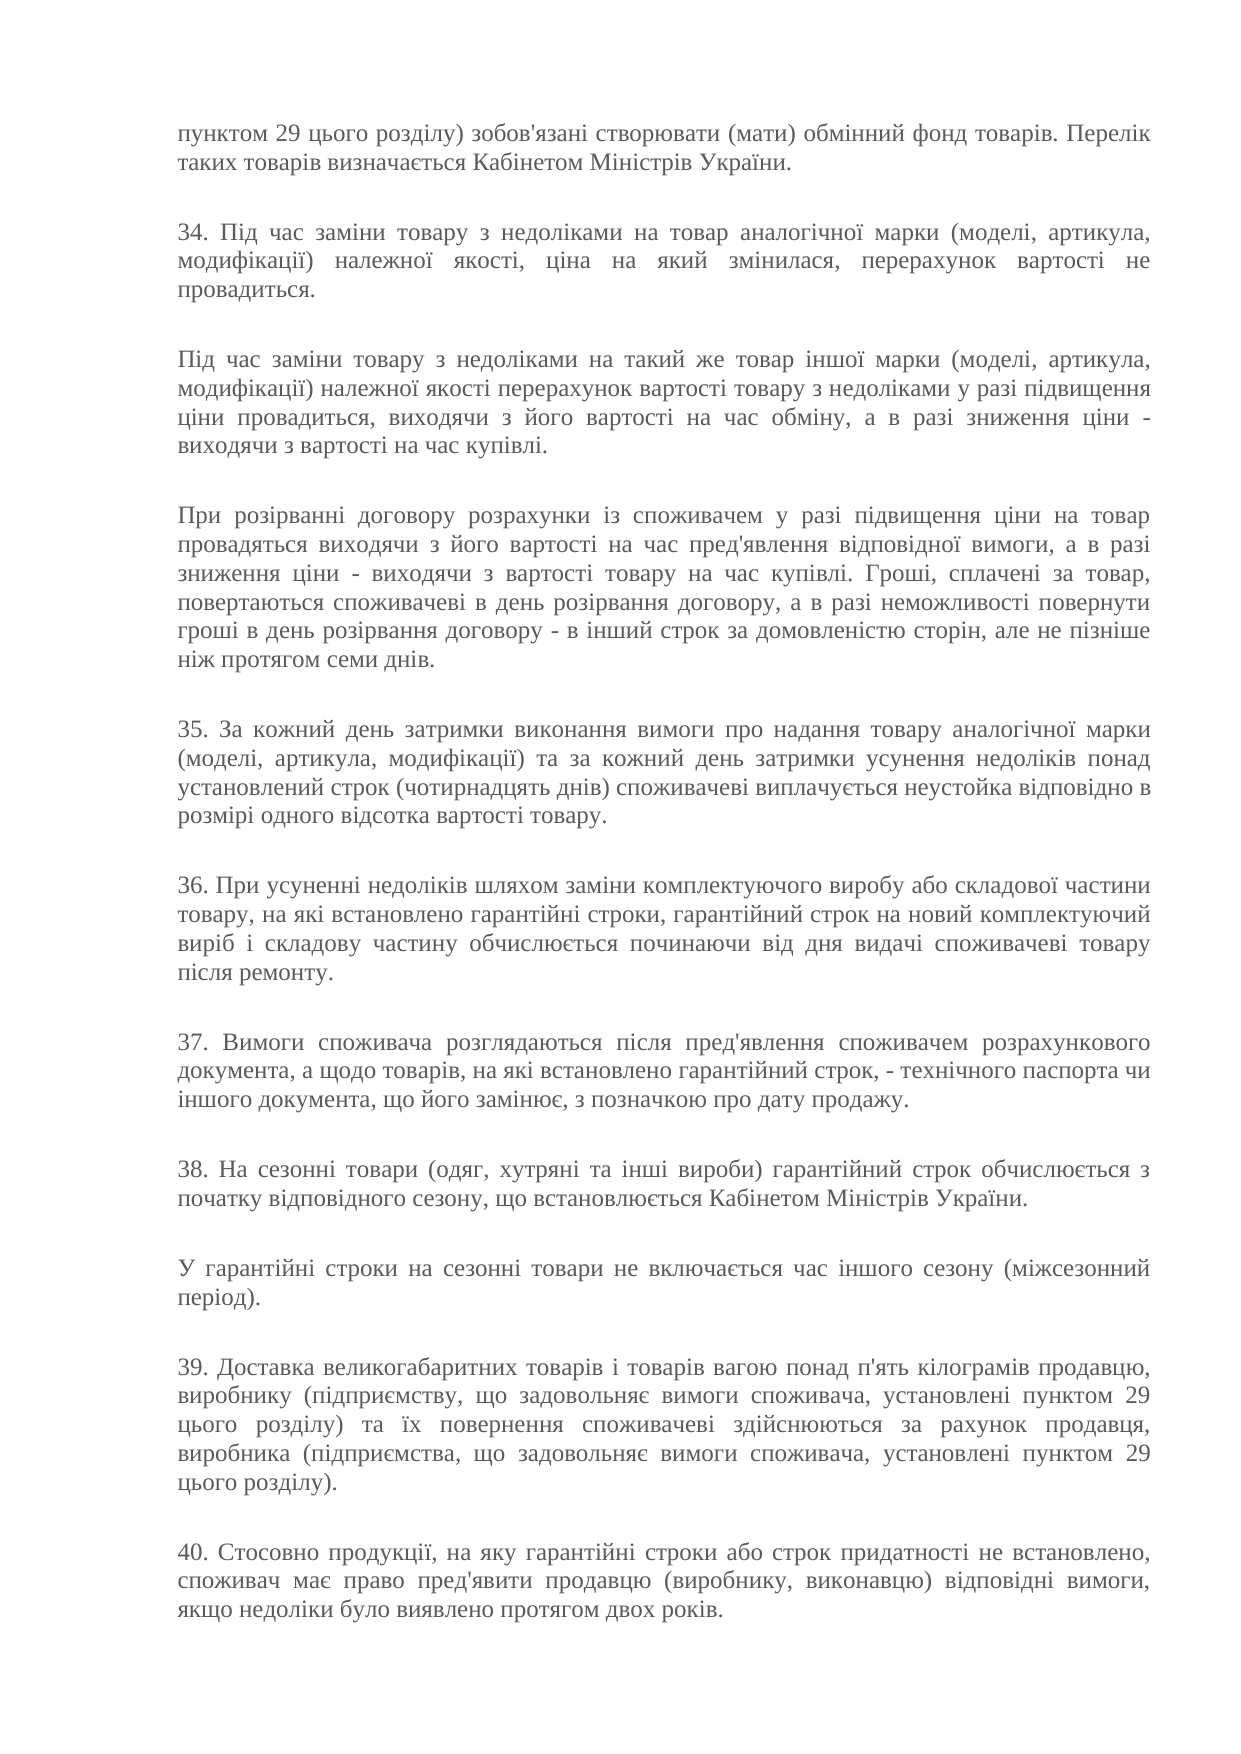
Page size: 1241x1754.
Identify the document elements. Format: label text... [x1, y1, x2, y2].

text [177, 118, 1152, 176]
text При розірванні договору розрахунки із споживачем у разі підвищення ціни на товар провадяться виходячи з його вартості на час пред'явлення відповідної вимоги, а в разі зниження ціни - виходячи з вартості товару на час купівлі. Гроші, сплачені за товар, повертаються споживачеві в день розірвання договору, а в разі неможливості повернути гроші в день розірвання договору - в інший строк за домовленістю сторін, але не пізніше ніж протягом семи днів. [177, 501, 1152, 673]
text 39. Доставка великогабаритних товарів і товарів вагою понад п'ять кілограмів продавцю, виробнику (підприємству, що задовольняє вимоги споживача, установлені пунктом 29 цього розділу) та їх повернення споживачеві здійснюються за рахунок продавця, виробника (підприємства, що задовольняє вимоги споживача, установлені пунктом 29 цього розділу). [177, 1352, 1152, 1496]
text Під час заміни товару з недоліками на такий же товар іншої марки (моделі, артикула, модифікації) належної якості перерахунок вартості товару з недоліками у разі підвищення ціни провадиться, виходячи з його вартості на час обміну, а в разі зниження ціни - виходячи з вартості на час купівлі. [177, 344, 1152, 459]
text 37. Вимоги споживача розглядаються після пред'явлення споживачем розрахункового документа, а щодо товарів, на які встановлено гарантійний строк, - технічного паспорта чи іншого документа, що його замінює, з позначкою про дату продажу. [177, 1027, 1152, 1113]
text У гарантійні строки на сезонні товари не включається час іншого сезону (міжсезонний період). [177, 1253, 1152, 1311]
text 36. При усуненні недоліків шляхом заміни комплектуючого виробу або складової частини товару, на які встановлено гарантійні строки, гарантійний строк на новий комплектуючий виріб і складову частину обчислюється починаючи від дня видачі споживачеві товару після ремонту. [177, 871, 1152, 986]
text 38. На сезонні товари (одяг, хутряні та інші вироби) гарантійний строк обчислюється з початку відповідного сезону, що встановлюється Кабінетом Міністрів України. [177, 1154, 1152, 1212]
text 35. За кожний день затримки виконання вимоги про надання товару аналогічної марки (моделі, артикула, модифікації) та за кожний день затримки усунення недоліків понад установлений строк (чотирнадцять днів) споживачеві виплачується неустойка відповідно в розмірі одного відсотка вартості товару. [177, 714, 1152, 829]
text 40. Стосовно продукції, на яку гарантійні строки або строк придатності не встановлено, споживач має право пред'явити продавцю (виробнику, виконавцю) відповідні вимоги, якщо недоліки було виявлено протягом двох років. [177, 1537, 1152, 1623]
text 34. Під час заміни товару з недоліками на товар аналогічної марки (моделі, артикула, модифікації) належної якості, ціна на який змінилася, перерахунок вартості не провадиться. [177, 217, 1152, 303]
